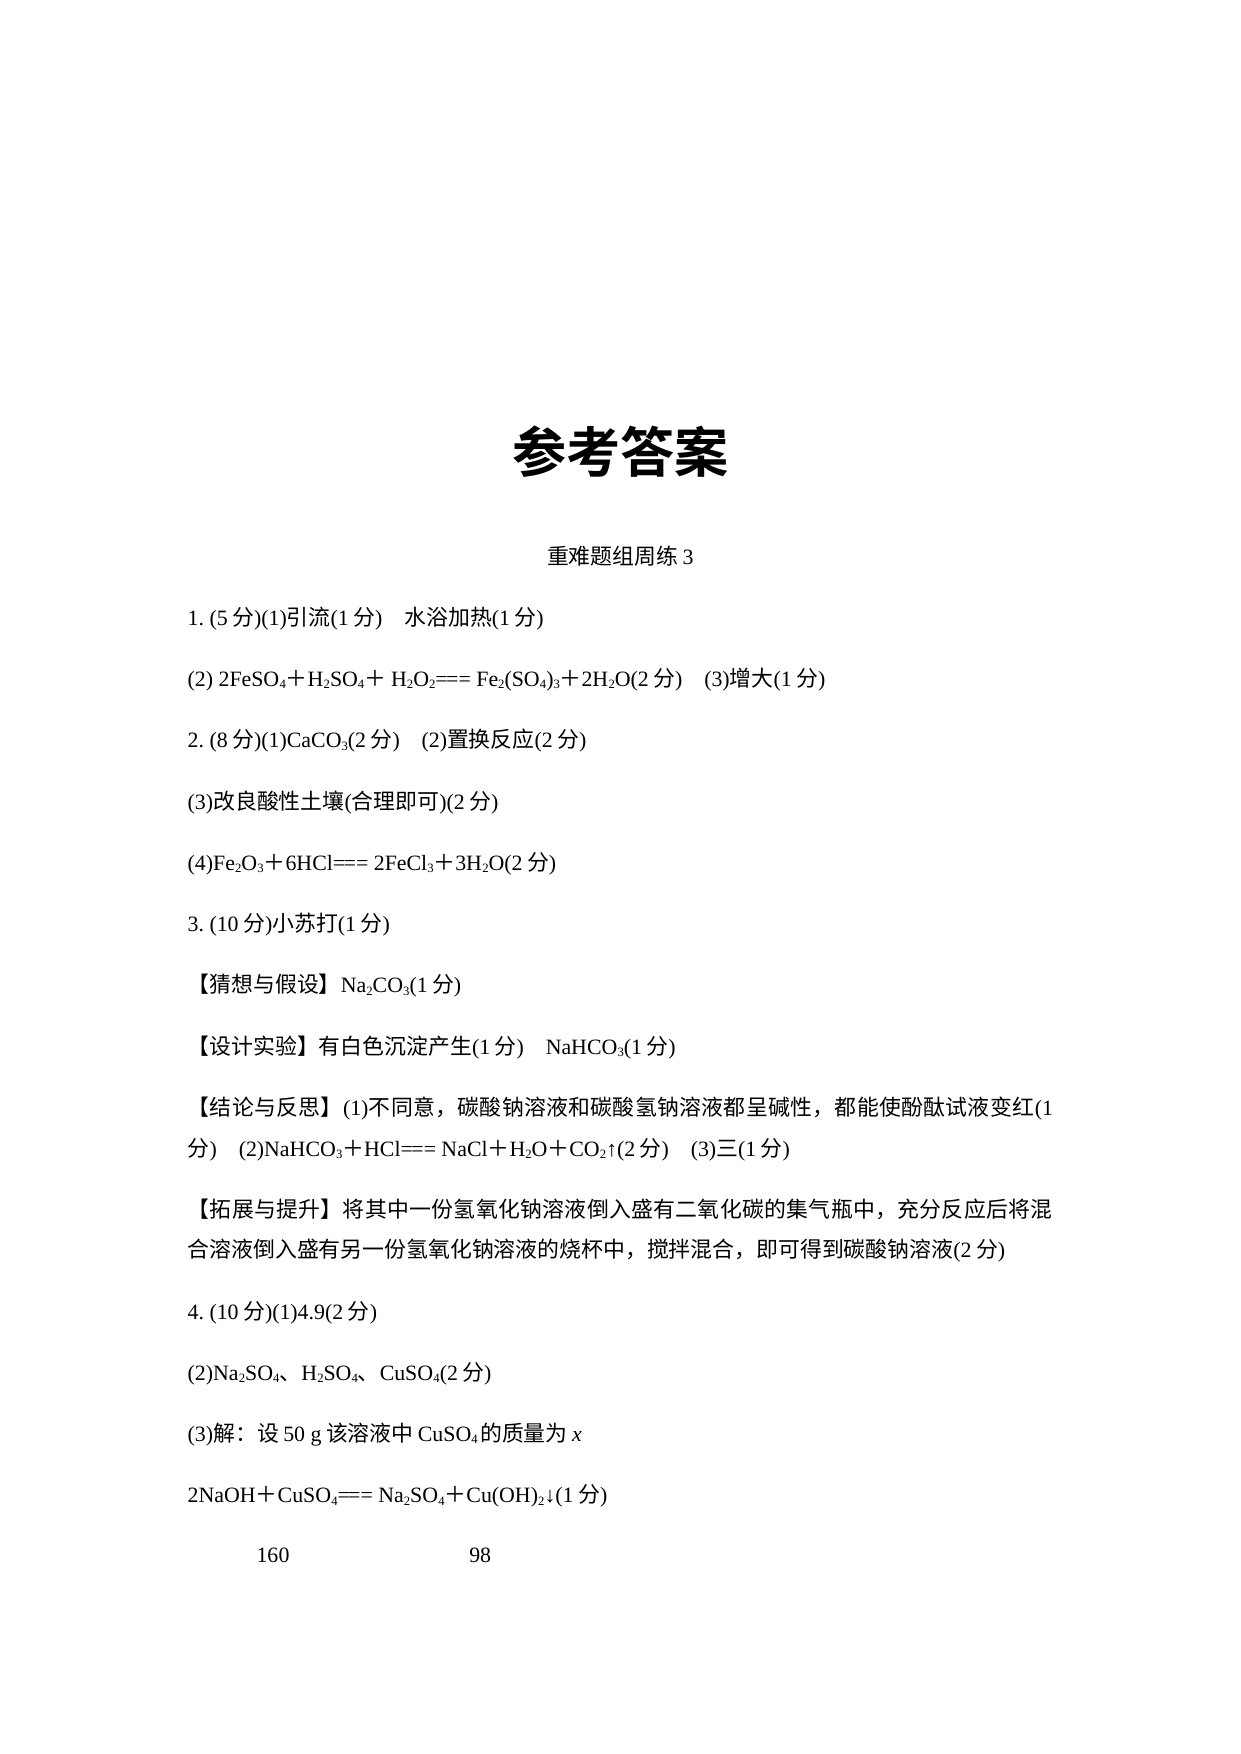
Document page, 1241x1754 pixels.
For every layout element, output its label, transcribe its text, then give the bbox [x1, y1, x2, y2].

text (3)改良酸性土壤(合理即可)(2分) [187, 783, 1053, 816]
text 4. (10分)(1)4.9(2分) [187, 1293, 1053, 1326]
text 2NaOH＋CuSO4=== Na2SO4＋Cu(OH)2↓(1分) [187, 1477, 1053, 1509]
text (4)Fe2O3＋6HCl=== 2FeCl3＋3H2O(2分) [187, 844, 1053, 877]
text (3)解：设50 g该溶液中CuSO4的质量为x [187, 1416, 1053, 1448]
text 3. (10分)小苏打(1分) [187, 906, 1053, 938]
text 【结论与反思】(1)不同意，碳酸钠溶液和碳酸氢钠溶液都呈碱性，都能使酚酞试液变红(1分) (2)NaHCO3＋HCl=== NaCl＋H2O＋CO2↑(2分) (3)三(1分) [187, 1089, 1053, 1163]
text 【设计实验】有白色沉淀产生(1分) NaHCO3(1分) [187, 1028, 1053, 1061]
text 【拓展与提升】将其中一份氢氧化钠溶液倒入盛有二氧化碳的集气瓶中，充分反应后将混合溶液倒入盛有另一份氢氧化钠溶液的烧杯中，搅拌混合，即可得到碳酸钠溶液(2分) [187, 1191, 1053, 1264]
text 重难题组周练3 [187, 538, 1053, 571]
text 1. (5分)(1)引流(1分) 水浴加热(1分) [187, 599, 1053, 632]
text (2)Na2SO4、H2SO4、CuSO4(2分) [187, 1354, 1053, 1387]
text (2) 2FeSO4＋H2SO4＋ H2O2=== Fe2(SO4)3＋2H2O(2分) (3)增大(1分) [187, 661, 1053, 693]
text 2. (8分)(1)CaCO3(2分) (2)置换反应(2分) [187, 722, 1053, 754]
text 参考答案 [187, 400, 1053, 498]
text 160 98 [187, 1538, 1053, 1571]
text 【猜想与假设】Na2CO3(1分) [187, 967, 1053, 999]
